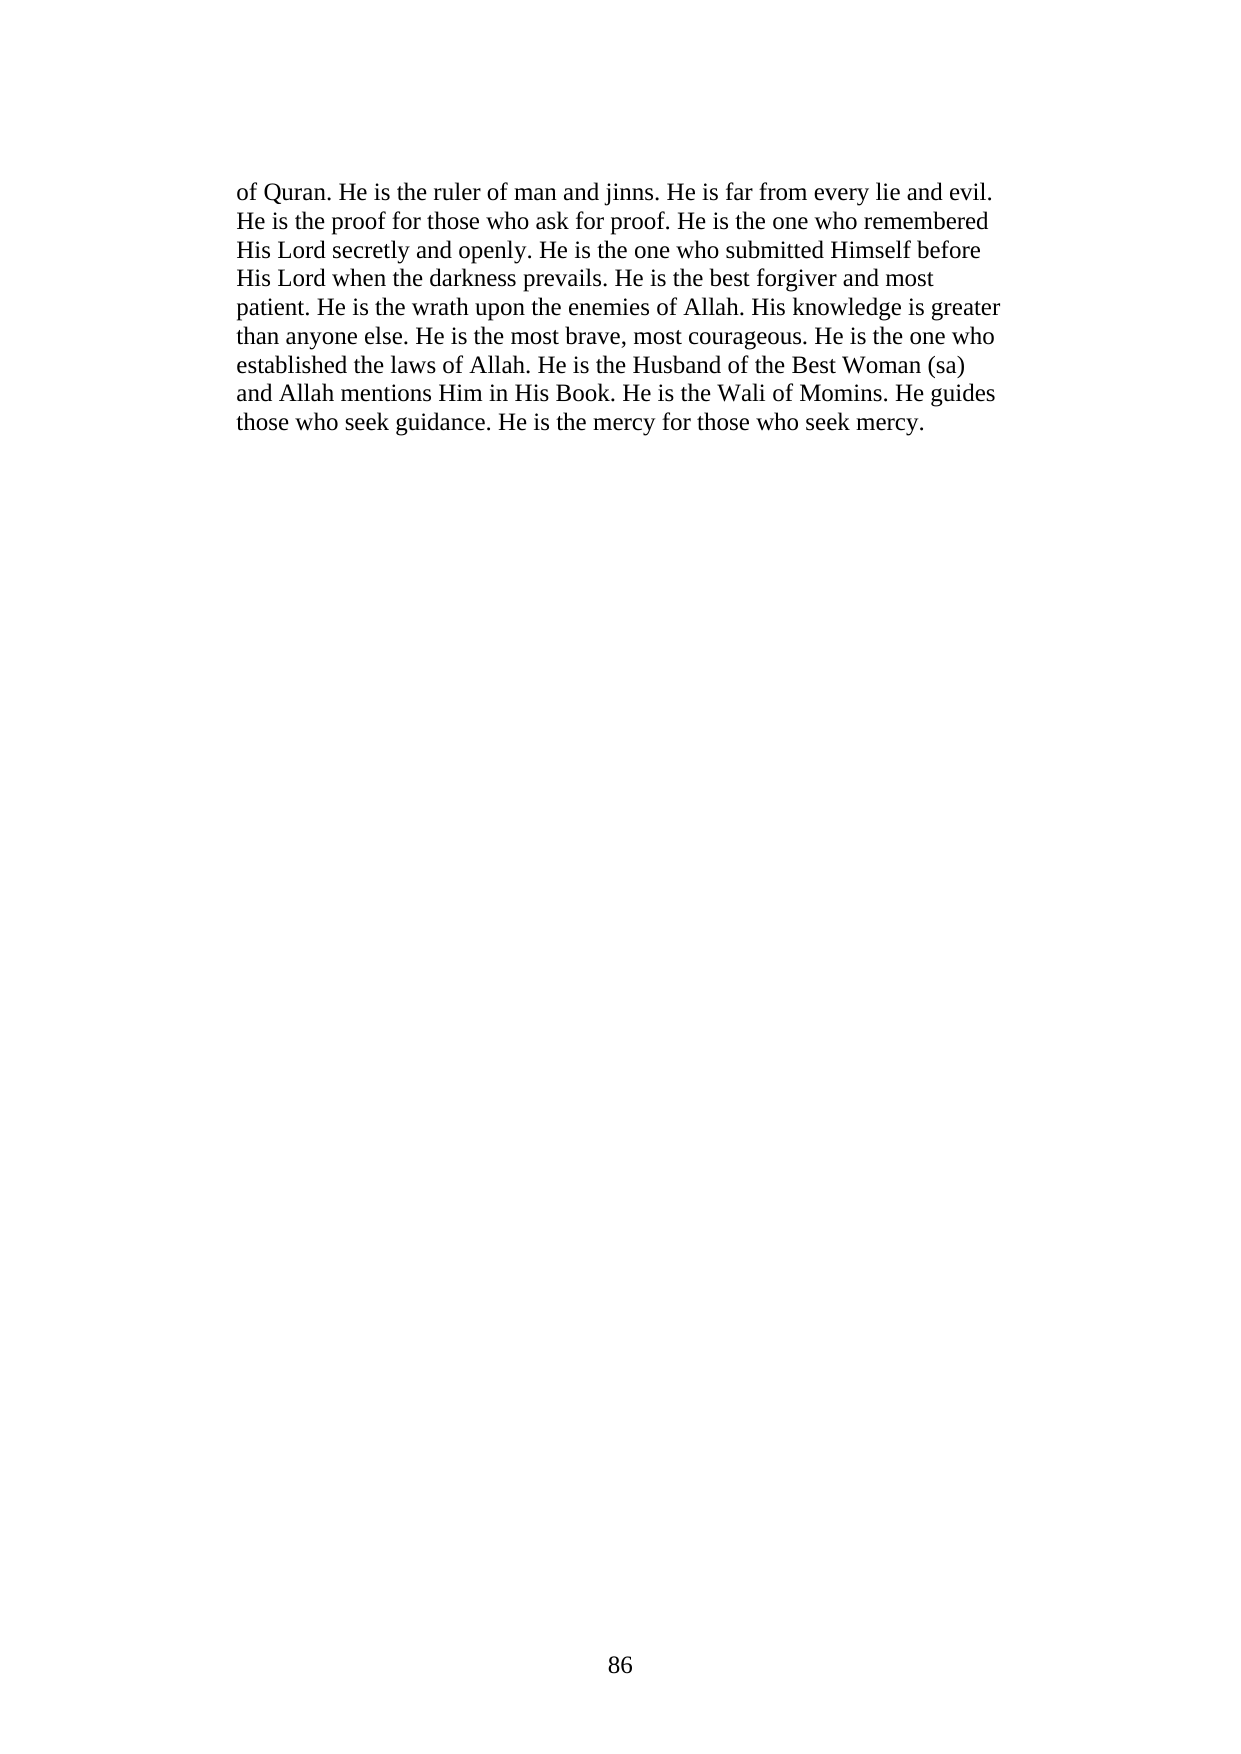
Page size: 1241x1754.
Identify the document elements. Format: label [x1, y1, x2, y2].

text [236, 177, 1004, 436]
